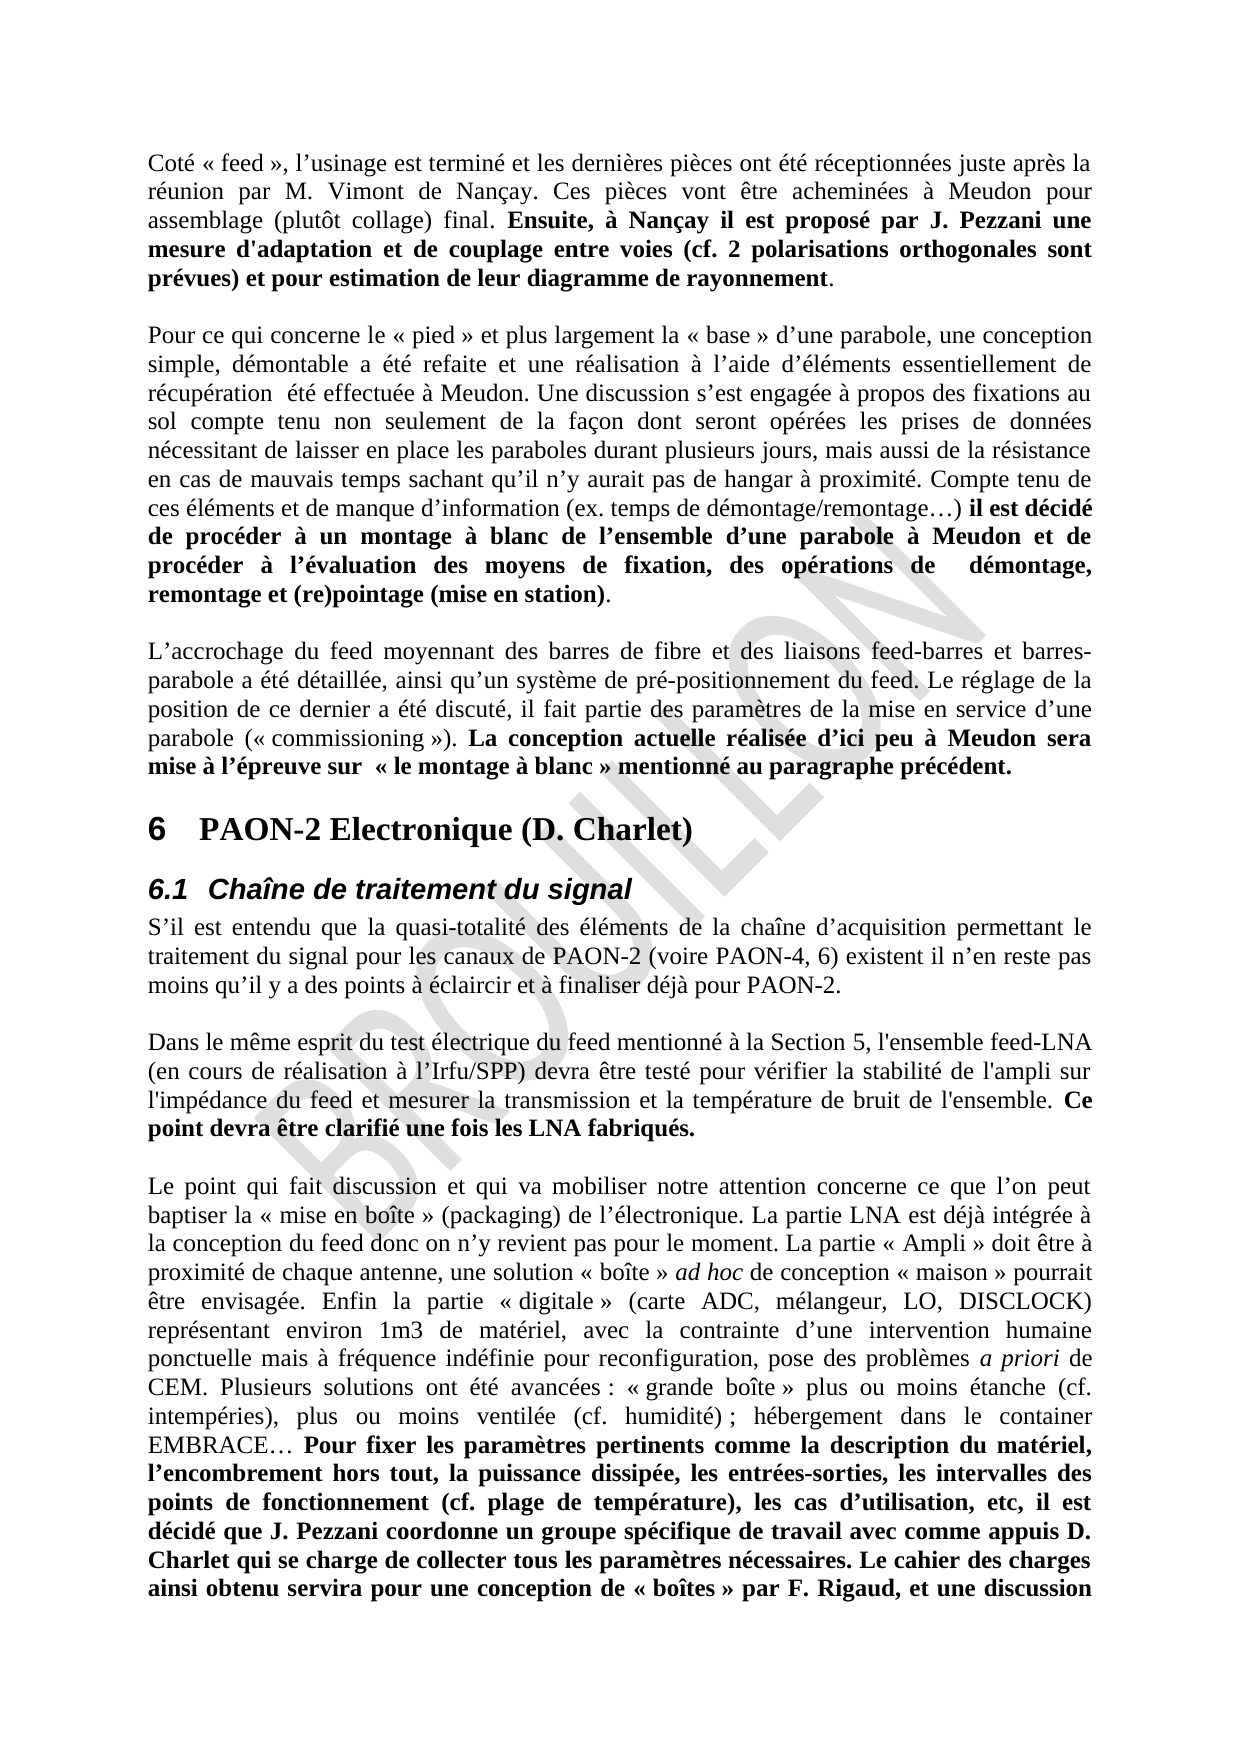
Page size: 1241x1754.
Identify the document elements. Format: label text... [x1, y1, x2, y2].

text Dans le même esprit du test électrique du feed mentionné à la Section 5, l'ensemble feed-LNA (en cours de réalisation à l’Irfu/SPP) devra être testé pour vérifier la stabilité de l'ampli sur l'impédance du feed et mesurer la transmission et la température de bruit de l'ensemble. Ce point devra être clarifié une fois les LNA fabriqués. [148, 1027, 1093, 1142]
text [148, 1171, 1093, 1602]
text L’accrochage du feed moyennant des barres de fibre et des liaisons feed-barres et barres-parabole a été détaillée, ainsi qu’un système de pré-positionnement du feed. Le réglage de la position de ce dernier a été discuté, il fait partie des paramètres de la mise en service d’une parabole (« commissioning »). La conception actuelle réalisée d’ici peu à Meudon sera mise à l’épreuve sur « le montage à blanc » mentionné au paragraphe précédent. [148, 636, 1093, 780]
text Coté « feed », l’usinage est terminé et les dernières pièces ont été réceptionnées juste après la réunion par M. Vimont de Nançay. Ces pièces vont être acheminées à Meudon pour assemblage (plutôt collage) final. Ensuite, à Nançay il est proposé par J. Pezzani une mesure d'adaptation et de couplage entre voies (cf. 2 polarisations orthogonales sont prévues) et pour estimation de leur diagramme de rayonnement. [148, 148, 1093, 291]
subtitle Chaîne de traitement du signal [148, 872, 1093, 906]
text Pour ce qui concerne le « pied » et plus largement la « base » d’une parabole, une conception simple, démontable a été refaite et une réalisation à l’aide d’éléments essentiellement de récupération été effectuée à Meudon. Une discussion s’est engagée à propos des fixations au sol compte tenu non seulement de la façon dont seront opérées les prises de données nécessitant de laisser en place les paraboles durant plusieurs jours, mais aussi de la résistance en cas de mauvais temps sachant qu’il n’y aurait pas de hangar à proximité. Compte tenu de ces éléments et de manque d’information (ex. temps de démontage/remontage…) il est décidé de procéder à un montage à blanc de l’ensemble d’une parabole à Meudon et de procéder à l’évaluation des moyens de fixation, des opérations de démontage, remontage et (re)pointage (mise en station). [148, 320, 1093, 608]
text S’il est entendu que la quasi-totalité des éléments de la chaîne d’acquisition permettant le traitement du signal pour les canaux de PAON-2 (voire PAON-4, 6) existent il n’en reste pas moins qu’il y a des points à éclaircir et à finaliser déjà pour PAON-2. [148, 912, 1093, 998]
subtitle PAON-2 Electronique (D. Charlet) [148, 809, 1093, 847]
